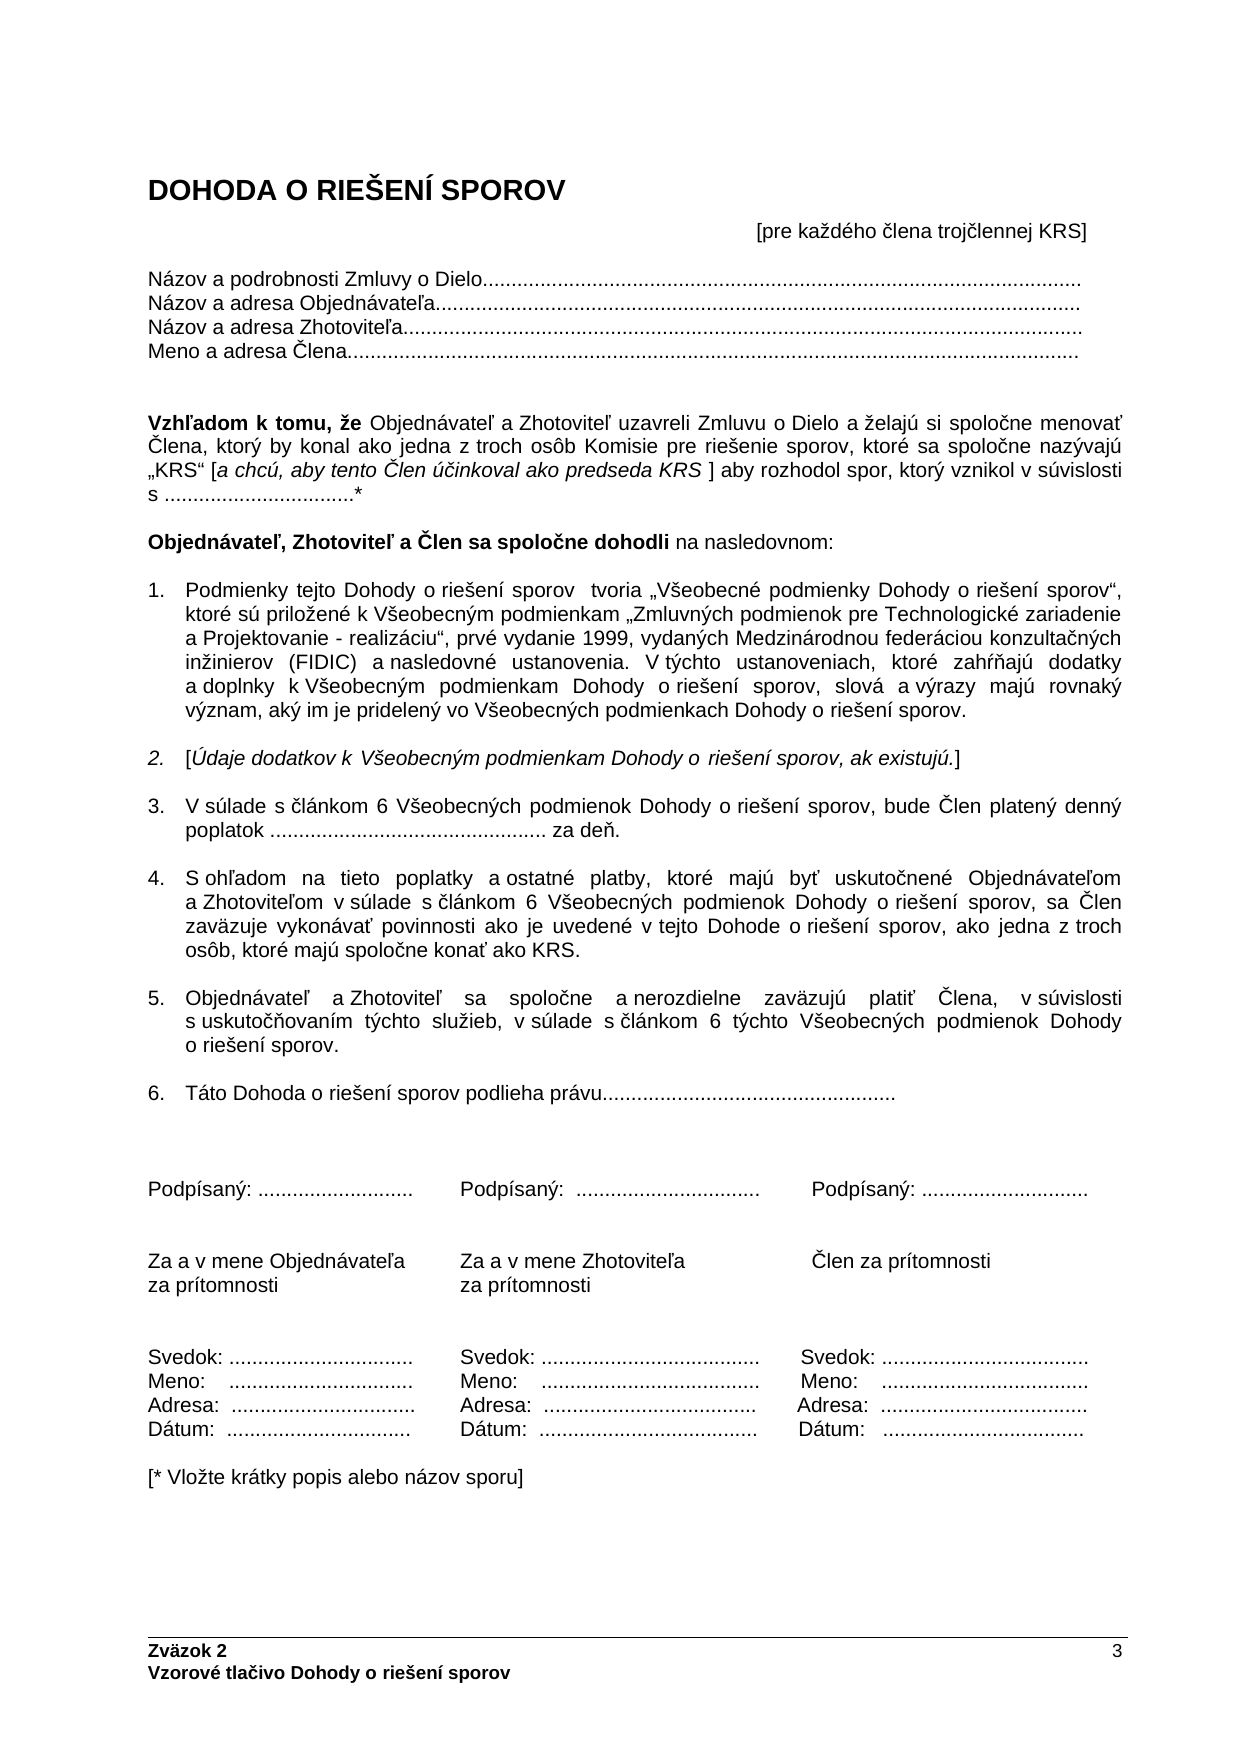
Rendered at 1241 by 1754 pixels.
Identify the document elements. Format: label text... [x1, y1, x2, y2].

text [* Vložte krátky popis alebo názov sporu] [148, 1464, 1122, 1488]
text Meno: ................................ Meno: ...................................... Meno: .................................... [148, 1369, 1122, 1393]
text Názov a adresa Zhotoviteľa...................................................................................................................... [148, 314, 1122, 338]
text Meno a adresa Člena............................................................................................................................... [148, 338, 1122, 362]
text Názov a adresa Objednávateľa................................................................................................................ [148, 291, 1122, 314]
list V súlade s článkom 6 Všeobecných podmienok Dohody o riešení sporov, bude Člen platený denný poplatok ................................................ za deň. [148, 794, 1122, 842]
list Táto Dohoda o riešení sporov podlieha právu................................................... [148, 1081, 1122, 1105]
text Názov a podrobnosti Zmluvy o Dielo........................................................................................................ [148, 267, 1122, 291]
text Adresa: ................................ Adresa: ..................................... Adresa: .................................... [148, 1393, 1122, 1417]
list Podmienky tejto Dohody o riešení sporov tvoria „Všeobecné podmienky Dohody o riešení sporov“, ktoré sú priložené k Všeobecným podmienkam „Zmluvných podmienok pre Technologické zariadenie a Projektovanie - realizáciu“, prvé vydanie 1999, vydaných Medzinárodnou federáciou konzultačných inžinierov (FIDIC) a nasledovné ustanovenia. V týchto ustanoveniach, ktoré zahŕňajú dodatky a doplnky k Všeobecným podmienkam Dohody o riešení sporov, slová a výrazy majú rovnaký význam, aký im je pridelený vo Všeobecných podmienkach Dohody o riešení sporov. [148, 578, 1122, 722]
subtitle DOHODA O RIEŠENÍ SPOROV [148, 173, 1122, 206]
text Dátum: ................................ Dátum: ...................................... Dátum: ................................... [148, 1417, 1122, 1441]
text Svedok: ................................ Svedok: ...................................... Svedok: .................................... [148, 1345, 1122, 1369]
text Objednávateľ, Zhotoviteľ a Člen sa spoločne dohodli na nasledovnom: [148, 530, 1122, 554]
text Za a v mene Objednávateľa Za a v mene Zhotoviteľa Člen za prítomnosti [148, 1249, 1122, 1273]
list S ohľadom na tieto poplatky a ostatné platby, ktoré majú byť uskutočnené Objednávateľom a Zhotoviteľom v súlade s článkom 6 Všeobecných podmienok Dohody o riešení sporov, sa Člen zaväzuje vykonávať povinnosti ako je uvedené v tejto Dohode o riešení sporov, ako jedna z troch osôb, ktoré majú spoločne konať ako KRS. [148, 866, 1122, 961]
list [Údaje dodatkov k Všeobecným podmienkam Dohody o riešení sporov, ak existujú.] [148, 746, 1122, 770]
text za prítomnosti za prítomnosti [148, 1273, 1122, 1297]
text Vzhľadom k tomu, že Objednávateľ a Zhotoviteľ uzavreli Zmluvu o Dielo a želajú si spoločne menovať Člena, ktorý by konal ako jedna z troch osôb Komisie pre riešenie sporov, ktoré sa spoločne nazývajú „KRS“ [a chcú, aby tento Člen účinkoval ako predseda KRS ] aby rozhodol spor, ktorý vznikol v súvislosti s .................................* [148, 410, 1122, 506]
list Objednávateľ a Zhotoviteľ sa spoločne a nerozdielne zaväzujú platiť Člena, v súvislosti s uskutočňovaním týchto služieb, v súlade s článkom 6 týchto Všeobecných podmienok Dohody o riešení sporov. [148, 985, 1122, 1057]
text [pre každého člena trojčlennej KRS] [148, 219, 1122, 243]
text Podpísaný: ........................... Podpísaný: ................................ Podpísaný: ............................. [148, 1177, 1122, 1201]
